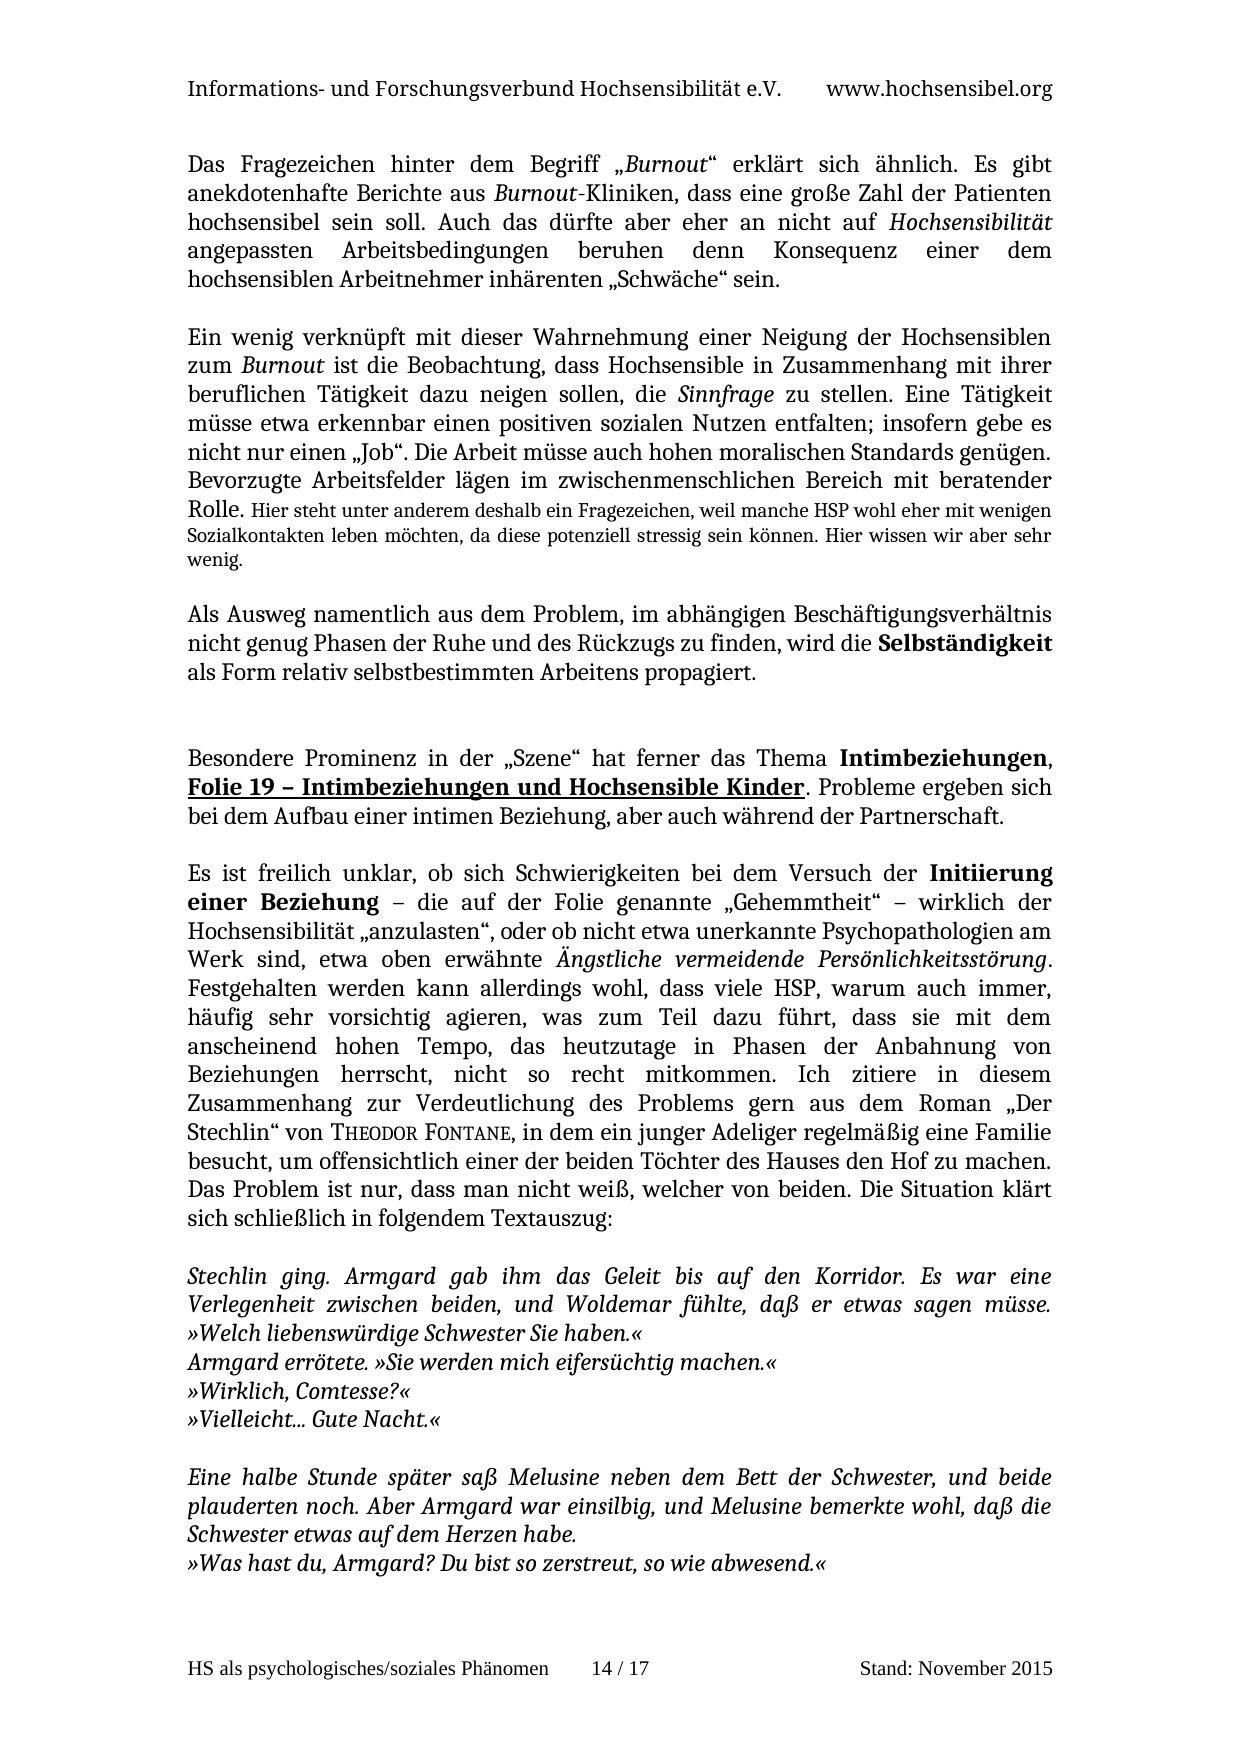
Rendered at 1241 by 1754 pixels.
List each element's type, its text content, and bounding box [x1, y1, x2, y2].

text »Was hast du, Armgard? Du bist so zerstreut, so wie abwesend.« [187, 1549, 1053, 1578]
text Stechlin ging. Armgard gab ihm das Geleit bis auf den Korridor. Es war eine Verlegenheit zwischen beiden, und Woldemar fühlte, daß er etwas sagen müsse. »Welch liebenswürdige Schwester Sie haben.« [187, 1262, 1053, 1348]
text Ein wenig verknüpft mit dieser Wahrnehmung einer Neigung der Hochsensiblen zum Burnout ist die Beobachtung, dass Hochsensible in Zusammenhang mit ihrer beruflichen Tätigkeit dazu neigen sollen, die Sinnfrage zu stellen. Eine Tätigkeit müsse etwa erkennbar einen positiven sozialen Nutzen entfalten; insofern gebe es nicht nur einen „Job“. Die Arbeit müsse auch hohen moralischen Standards genügen. Bevorzugte Arbeitsfelder lägen im zwischenmenschlichen Bereich mit beratender Rolle. Hier steht unter anderem deshalb ein Fragezeichen, weil manche HSP wohl eher mit wenigen Sozialkontakten leben möchten, da diese potenziell stressig sein können. Hier wissen wir aber sehr wenig. [187, 322, 1053, 572]
text »Wirklich, Comtesse?« [187, 1377, 1053, 1405]
text Es ist freilich unklar, ob sich Schwierigkeiten bei dem Versuch der Initiierung einer Beziehung – die auf der Folie genannte „Gehemmtheit“ – wirklich der Hochsensibilität „anzulasten“, oder ob nicht etwa unerkannte Psychopathologien am Werk sind, etwa oben erwähnte Ängstliche vermeidende Persönlichkeitsstörung. Festgehalten werden kann allerdings wohl, dass viele HSP, warum auch immer, häufig sehr vorsichtig agieren, was zum Teil dazu führt, dass sie mit dem anscheinend hohen Tempo, das heutzutage in Phasen der Anbahnung von Beziehungen herrscht, nicht so recht mitkommen. Ich zitiere in diesem Zusammenhang zur Verdeutlichung des Problems gern aus dem Roman „Der Stechlin“ von Theodor Fontane, in dem ein junger Adeliger regelmäßig eine Familie besucht, um offensichtlich einer der beiden Töchter des Hauses den Hof zu machen. Das Problem ist nur, dass man nicht weiß, welcher von beiden. Die Situation klärt sich schließlich in folgendem Textauszug: [187, 859, 1053, 1233]
text Das Fragezeichen hinter dem Begriff „Burnout“ erklärt sich ähnlich. Es gibt anekdotenhafte Berichte aus Burnout-Kliniken, dass eine große Zahl der Patienten hochsensibel sein soll. Auch das dürfte aber eher an nicht auf Hochsensibilität angepassten Arbeitsbedingungen beruhen denn Konsequenz einer dem hochsensiblen Arbeitnehmer inhärenten „Schwäche“ sein. [187, 150, 1053, 294]
text »Vielleicht... Gute Nacht.« [187, 1405, 1053, 1434]
text Eine halbe Stunde später saß Melusine neben dem Bett der Schwester, und beide plauderten noch. Aber Armgard war einsilbig, und Melusine bemerkte wohl, daß die Schwester etwas auf dem Herzen habe. [187, 1463, 1053, 1549]
text Armgard errötete. »Sie werden mich eifersüchtig machen.« [187, 1348, 1053, 1377]
text Besondere Prominenz in der „Szene“ hat ferner das Thema Intimbeziehungen, Folie 19 – Intimbeziehungen und Hochsensible Kinder. Probleme ergeben sich bei dem Aufbau einer intimen Beziehung, aber auch während der Partnerschaft. [187, 744, 1053, 830]
text Als Ausweg namentlich aus dem Problem, im abhängigen Beschäftigungsverhältnis nicht genug Phasen der Ruhe und des Rückzugs zu finden, wird die Selbständigkeit als Form relativ selbstbestimmten Arbeitens propagiert. [187, 600, 1053, 687]
